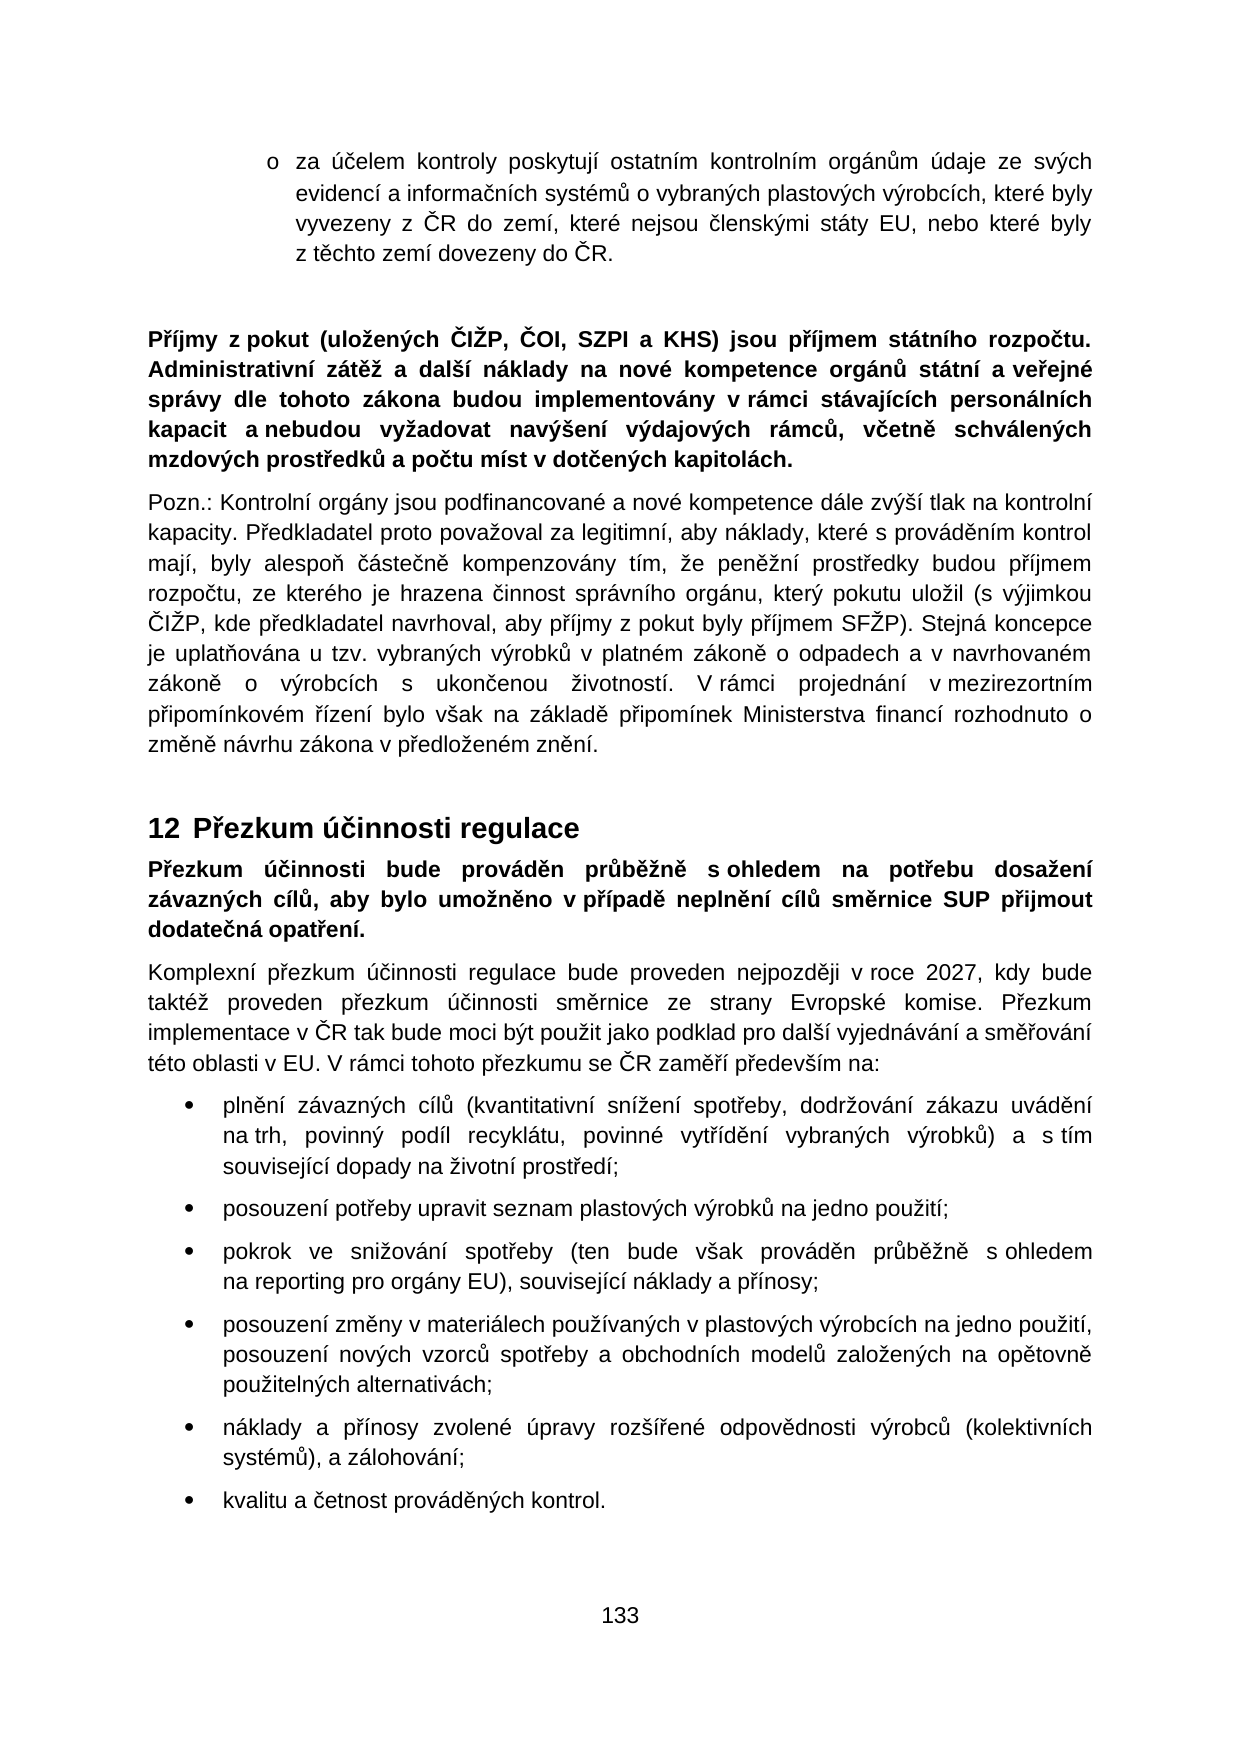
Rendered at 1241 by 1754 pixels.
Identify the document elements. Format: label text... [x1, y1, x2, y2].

subtitle Přezkum účinnosti regulace [148, 811, 1093, 844]
text Přezkum účinnosti bude prováděn průběžně s ohledem na potřebu dosažení závazných cílů, aby bylo umožněno v případě neplnění cílů směrnice SUP přijmout dodatečná opatření. [148, 856, 1093, 943]
text Příjmy z pokut (uložených ČIŽP, ČOI, SZPI a KHS) jsou příjmem státního rozpočtu. Administrativní zátěž a další náklady na nové kompetence orgánů státní a veřejné správy dle tohoto zákona budou implementovány v rámci stávajících personálních kapacit a nebudou vyžadovat navýšení výdajových rámců, včetně schválených mzdových prostředků a počtu míst v dotčených kapitolách. [148, 326, 1093, 473]
text Komplexní přezkum účinnosti regulace bude proveden nejpozději v roce 2027, kdy bude taktéž proveden přezkum účinnosti směrnice ze strany Evropské komise. Přezkum implementace v ČR tak bude moci být použit jako podklad pro další vyjednávání a směřování této oblasti v EU. V rámci tohoto přezkumu se ČR zaměří především na: [148, 959, 1093, 1076]
list plnění závazných cílů (kvantitativní snížení spotřeby, dodržování zákazu uvádění na trh, povinný podíl recyklátu, povinné vytřídění vybraných výrobků) a s tím související dopady na životní prostředí; [185, 1092, 1093, 1179]
list kvalitu a četnost prováděných kontrol. [185, 1487, 1093, 1513]
list posouzení potřeby upravit seznam plastových výrobků na jedno použití; [185, 1195, 1093, 1222]
text Pozn.: Kontrolní orgány jsou podfinancované a nové kompetence dále zvýší tlak na kontrolní kapacity. Předkladatel proto považoval za legitimní, aby náklady, které s prováděním kontrol mají, byly alespoň částečně kompenzovány tím, že peněžní prostředky budou příjmem rozpočtu, ze kterého je hrazena činnost správního orgánu, který pokutu uložil (s výjimkou ČIŽP, kde předkladatel navrhoval, aby příjmy z pokut byly příjmem SFŽP). Stejná koncepce je uplatňována u tzv. vybraných výrobků v platném zákoně o odpadech a v navrhovaném zákoně o výrobcích s ukončenou životností. V rámci projednání v mezirezortním připomínkovém řízení bylo však na základě připomínek Ministerstva financí rozhodnuto o změně návrhu zákona v předloženém znění. [148, 489, 1093, 757]
list náklady a přínosy zvolené úpravy rozšířené odpovědnosti výrobců (kolektivních systémů), a zálohování; [185, 1414, 1093, 1471]
list za účelem kontroly poskytují ostatním kontrolním orgánům údaje ze svých evidencí a informačních systémů o vybraných plastových výrobcích, které byly vyvezeny z ČR do zemí, které nejsou členskými státy EU, nebo které byly z těchto zemí dovezeny do ČR. [266, 148, 1093, 267]
list posouzení změny v materiálech používaných v plastových výrobcích na jedno použití, posouzení nových vzorců spotřeby a obchodních modelů založených na opětovně použitelných alternativách; [185, 1311, 1093, 1398]
list pokrok ve snižování spotřeby (ten bude však prováděn průběžně s ohledem na reporting pro orgány EU), související náklady a přínosy; [185, 1238, 1093, 1295]
